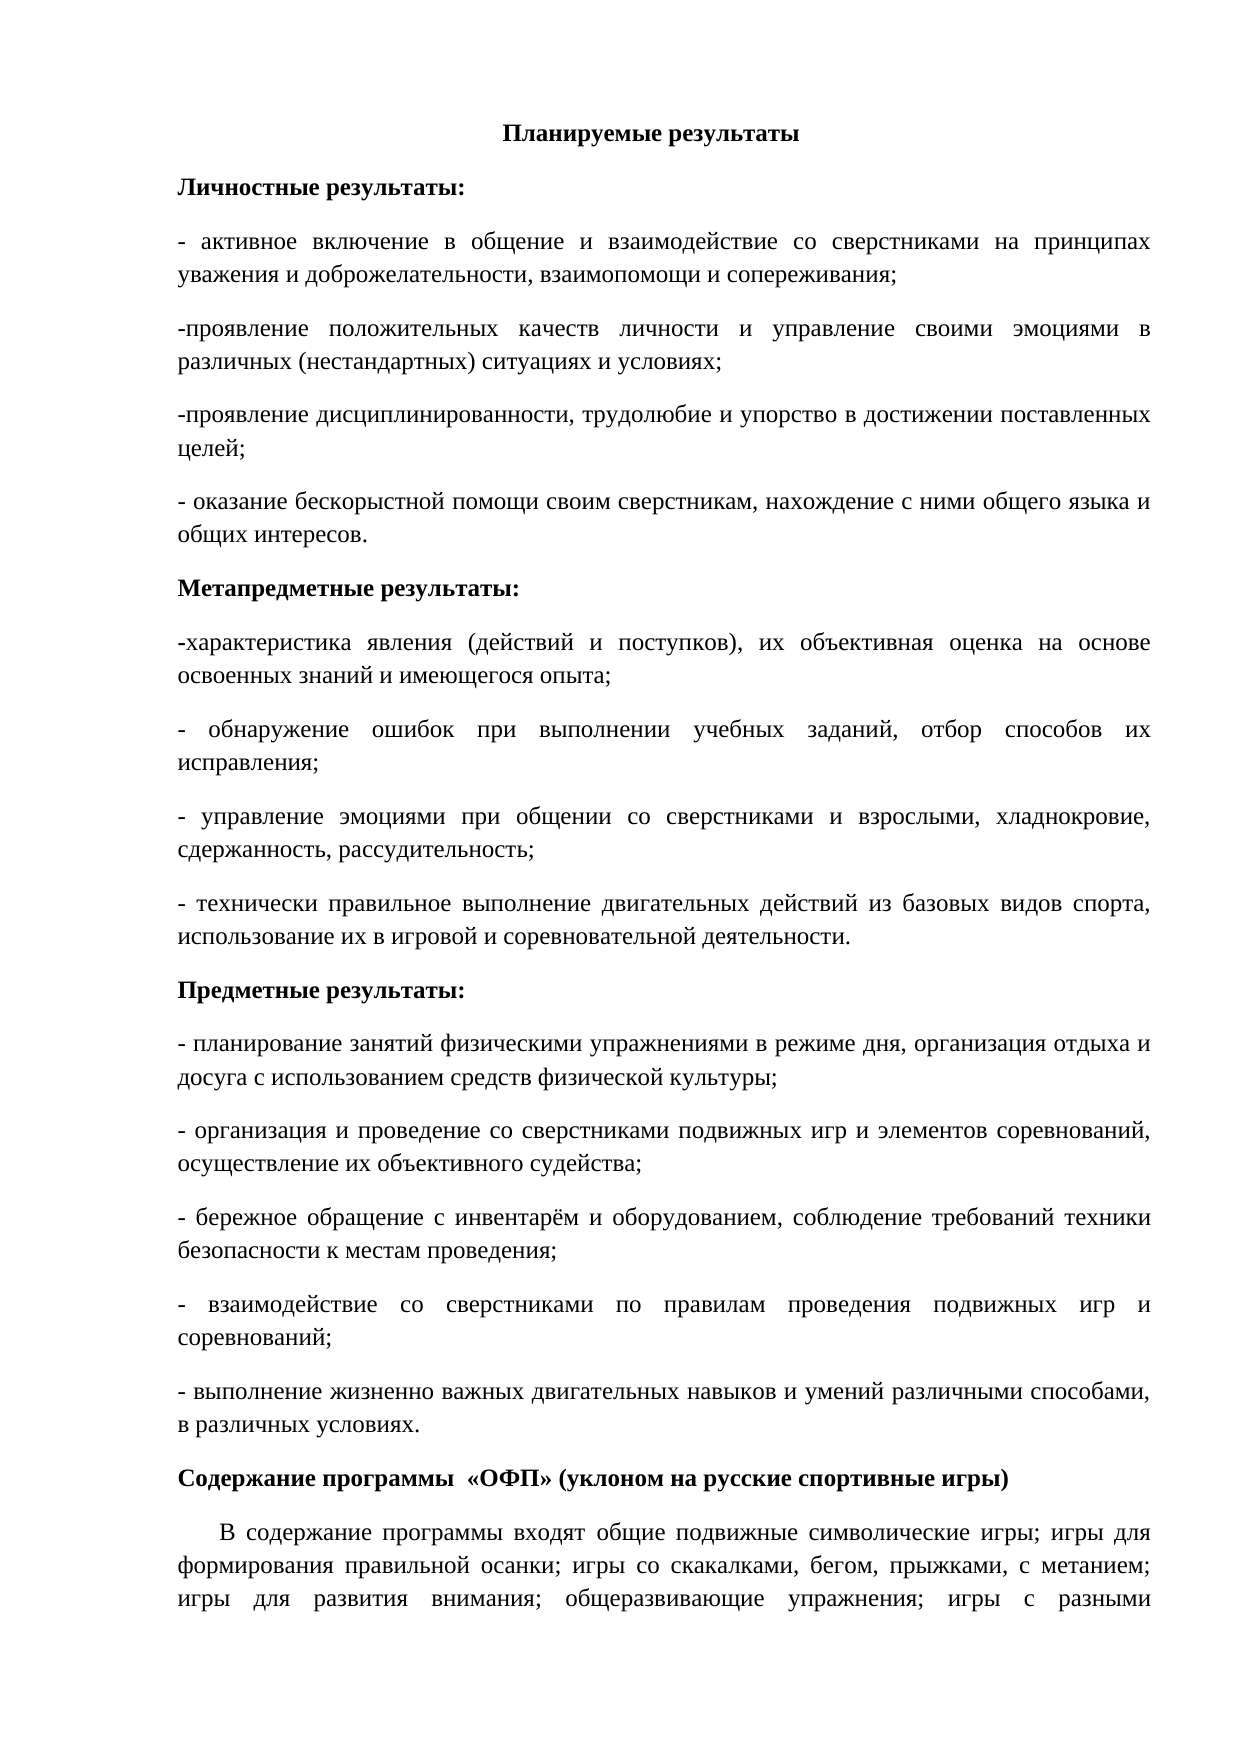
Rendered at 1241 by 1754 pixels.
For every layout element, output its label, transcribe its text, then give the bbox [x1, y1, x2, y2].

text -характеристика явления (действий и поступков), их объективная оценка на основе освоенных знаний и имеющегося опыта; [177, 627, 1152, 689]
text Планируемые результаты [177, 118, 1152, 147]
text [177, 1517, 1152, 1612]
text Содержание программы «ОФП» (уклоном на русские спортивные игры) [177, 1463, 1152, 1492]
text -проявление дисциплинированности, трудолюбие и упорство в достижении поставленных целей; [177, 399, 1152, 461]
text - бережное обращение с инвентарём и оборудованием, соблюдение требований техники безопасности к местам проведения; [177, 1202, 1152, 1264]
text - планирование занятий физическими упражнениями в режиме дня, организация отдыха и досуга с использованием средств физической культуры; [177, 1028, 1152, 1090]
text - обнаружение ошибок при выполнении учебных заданий, отбор способов их исправления; [177, 714, 1152, 776]
text - оказание бескорыстной помощи своим сверстникам, нахождение с ними общего языка и общих интересов. [177, 486, 1152, 548]
text Предметные результаты: [177, 975, 1152, 1003]
text Метапредметные результаты: [177, 573, 1152, 602]
text - выполнение жизненно важных двигательных навыков и умений различными способами, в различных условиях. [177, 1376, 1152, 1438]
text - организация и проведение со сверстниками подвижных игр и элементов соревнований, осуществление их объективного судейства; [177, 1115, 1152, 1177]
text - активное включение в общение и взаимодействие со сверстниками на принципах уважения и доброжелательности, взаимопомощи и сопереживания; [177, 226, 1152, 288]
text - управление эмоциями при общении со сверстниками и взрослыми, хладнокровие, сдержанность, рассудительность; [177, 801, 1152, 863]
text Личностные результаты: [177, 172, 1152, 201]
text - взаимодействие со сверстниками по правилам проведения подвижных игр и соревнований; [177, 1289, 1152, 1351]
text -проявление положительных качеств личности и управление своими эмоциями в различных (нестандартных) ситуациях и условиях; [177, 313, 1152, 374]
text - технически правильное выполнение двигательных действий из базовых видов спорта, использование их в игровой и соревновательной деятельности. [177, 888, 1152, 949]
